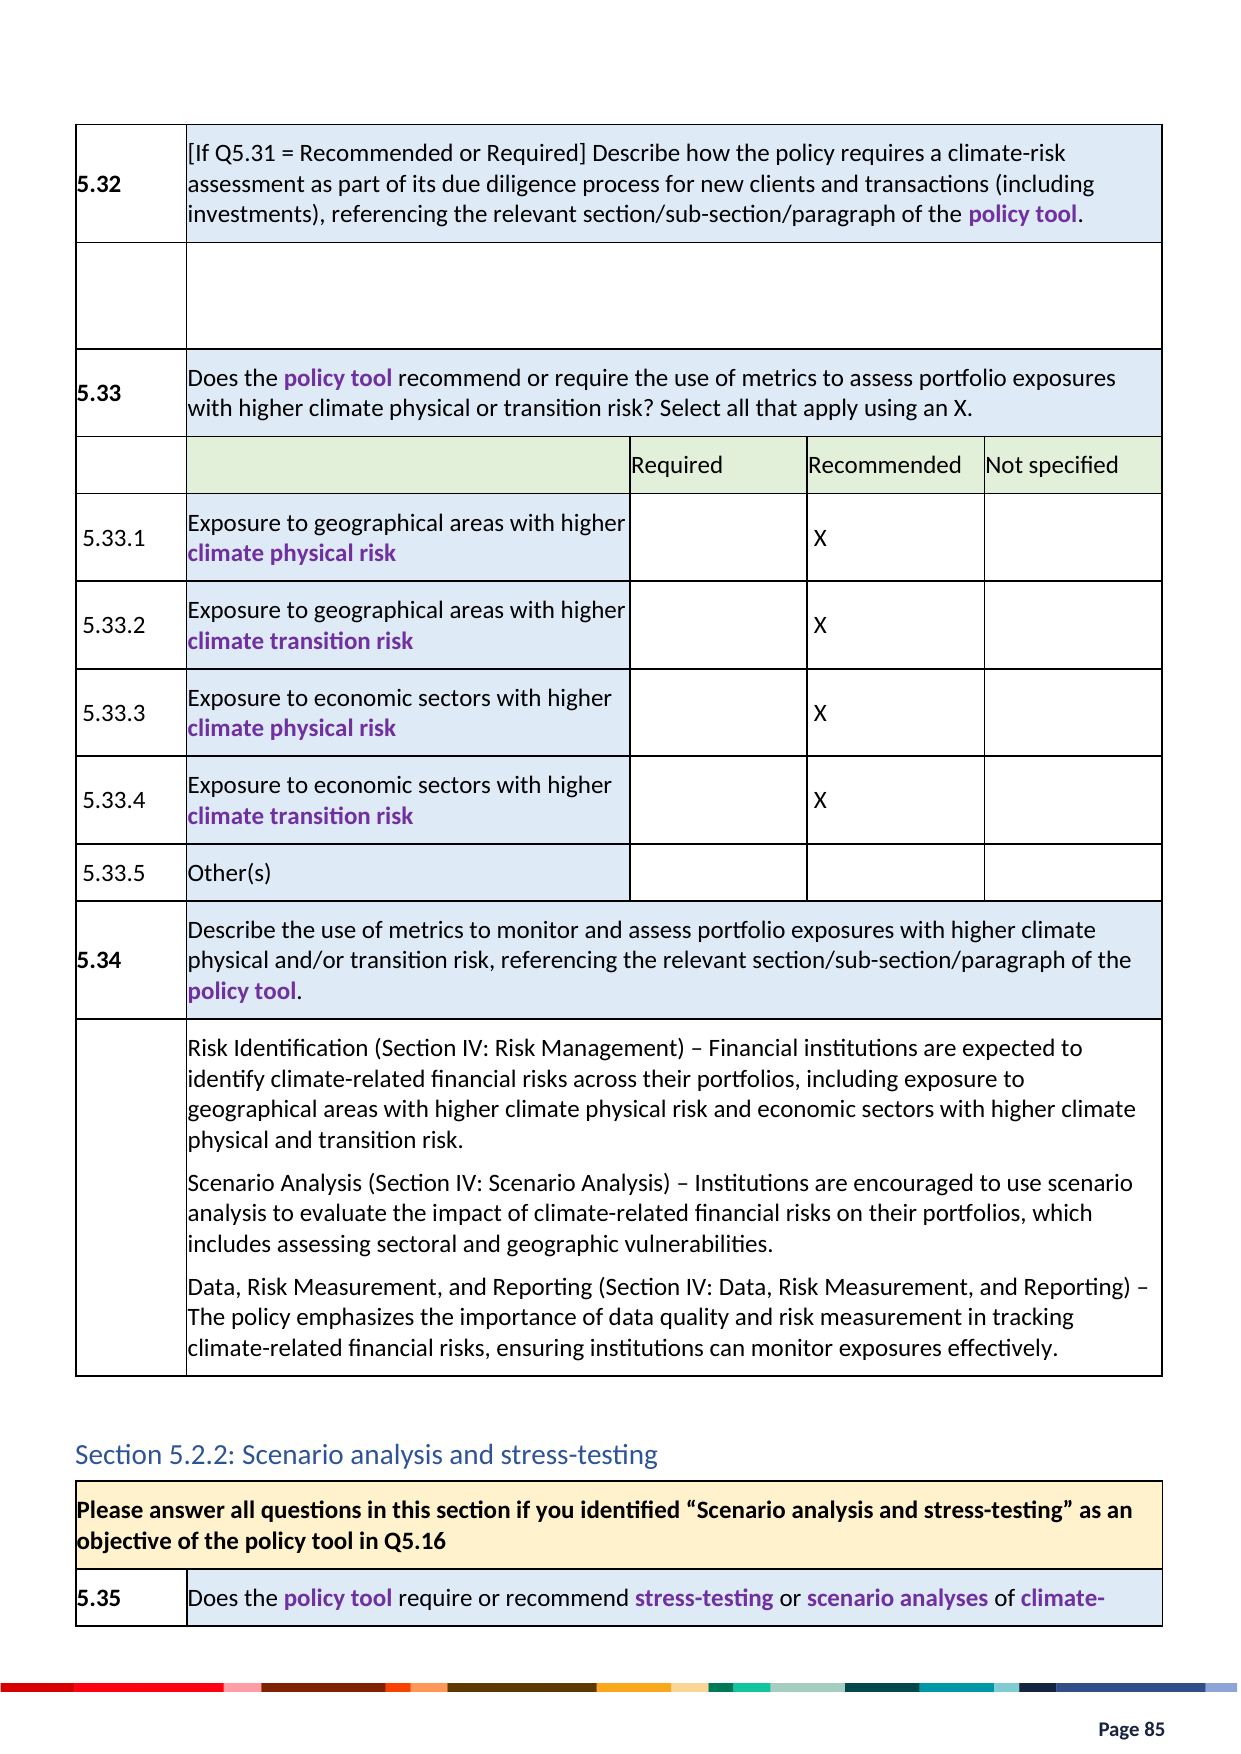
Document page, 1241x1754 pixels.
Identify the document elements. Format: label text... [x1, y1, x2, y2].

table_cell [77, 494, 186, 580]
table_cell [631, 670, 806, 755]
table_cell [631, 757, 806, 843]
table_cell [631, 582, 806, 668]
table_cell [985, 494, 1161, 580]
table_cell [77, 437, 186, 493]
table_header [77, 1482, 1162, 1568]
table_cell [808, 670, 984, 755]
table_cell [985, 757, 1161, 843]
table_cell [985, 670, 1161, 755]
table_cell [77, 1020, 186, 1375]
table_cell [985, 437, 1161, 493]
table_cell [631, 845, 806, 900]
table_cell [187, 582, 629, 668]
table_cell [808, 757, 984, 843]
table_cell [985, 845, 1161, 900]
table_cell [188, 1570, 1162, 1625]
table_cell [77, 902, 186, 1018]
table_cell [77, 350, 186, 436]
picture [0, 1683, 1236, 1692]
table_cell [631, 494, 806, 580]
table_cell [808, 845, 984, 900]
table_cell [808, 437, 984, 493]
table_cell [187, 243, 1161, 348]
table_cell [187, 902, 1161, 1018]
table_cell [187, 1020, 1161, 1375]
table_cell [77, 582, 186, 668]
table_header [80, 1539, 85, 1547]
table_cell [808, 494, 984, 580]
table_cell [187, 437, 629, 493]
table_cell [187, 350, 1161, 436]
subtitle Section 5.2.2: Scenario analysis and stress-testing [75, 1436, 1165, 1472]
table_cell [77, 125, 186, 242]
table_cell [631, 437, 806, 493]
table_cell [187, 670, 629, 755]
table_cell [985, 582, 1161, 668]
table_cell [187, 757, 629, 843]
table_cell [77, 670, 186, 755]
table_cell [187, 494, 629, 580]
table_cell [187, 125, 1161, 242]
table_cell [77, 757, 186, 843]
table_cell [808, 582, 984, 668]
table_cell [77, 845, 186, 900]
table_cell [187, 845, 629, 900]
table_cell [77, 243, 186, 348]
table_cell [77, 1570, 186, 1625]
